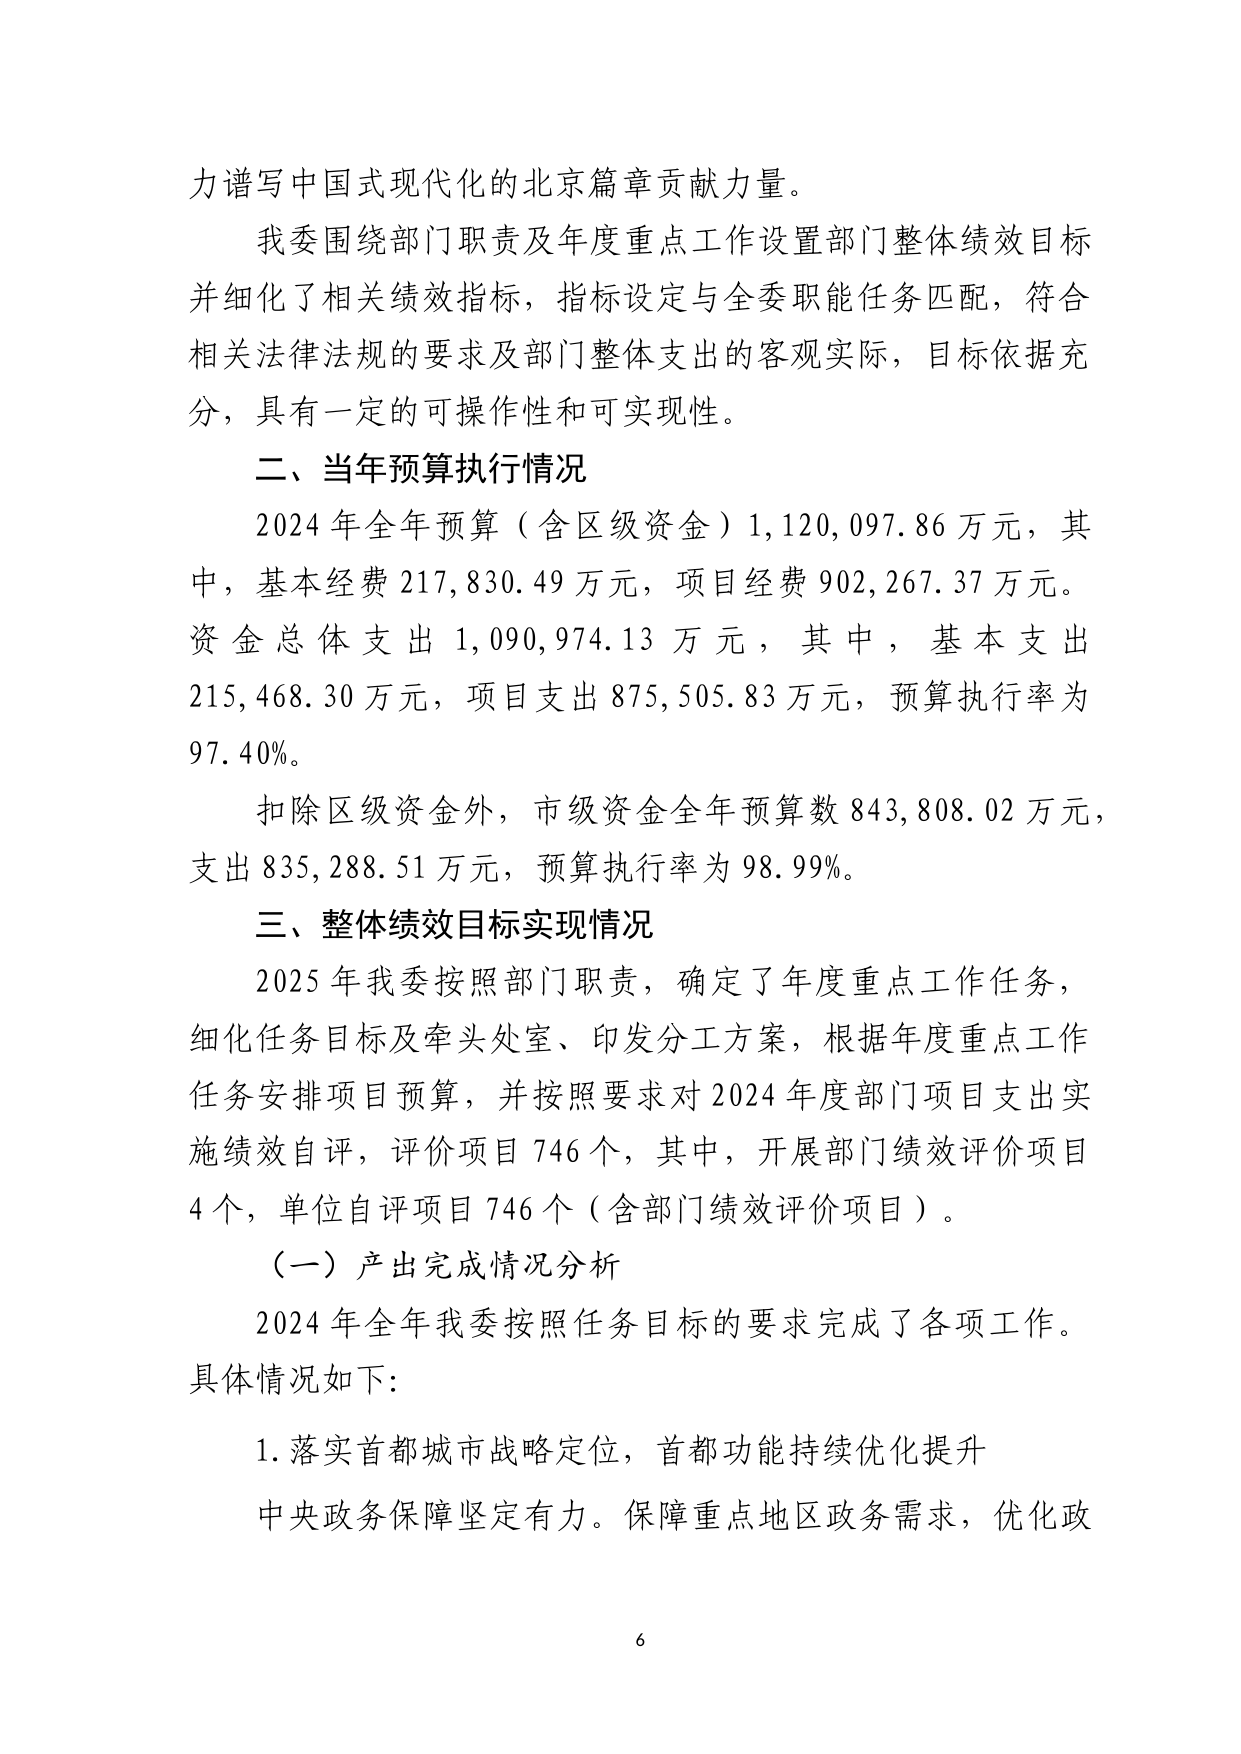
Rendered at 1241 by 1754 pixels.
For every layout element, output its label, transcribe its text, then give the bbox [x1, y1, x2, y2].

text 2024年全年我委按照任务目标的要求完成了各项工作。具体情况如下： [187, 1302, 1093, 1397]
subtitle 三、整体绩效目标实现情况 [187, 903, 1093, 941]
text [187, 1481, 1093, 1546]
subtitle （一）产出完成情况分析 [187, 1244, 1093, 1283]
text 1.落实首都城市战略定位，首都功能持续优化提升 [187, 1416, 1093, 1481]
text 扣除区级资金外，市级资金全年预算数843,808.02万元，支出835,288.51万元，预算执行率为98.99%。 [187, 789, 1093, 884]
text 2024年全年预算（含区级资金）1,120,097.86万元，其中，基本经费217,830.49万元，项目经费902,267.37万元。资金总体支出1,090,974.13万元，其中，基本支出215,468.30万元，项目支出875,505.83万元，预算执行率为97.40%。 [187, 504, 1093, 770]
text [187, 162, 1093, 200]
text 2025年我委按照部门职责，确定了年度重点工作任务，细化任务目标及牵头处室、印发分工方案，根据年度重点工作任务安排项目预算，并按照要求对2024年度部门项目支出实施绩效自评，评价项目746个，其中，开展部门绩效评价项目4个，单位自评项目746个（含部门绩效评价项目）。 [187, 960, 1093, 1226]
text 我委围绕部门职责及年度重点工作设置部门整体绩效目标，并细化了相关绩效指标，指标设定与全委职能任务匹配，符合相关法律法规的要求及部门整体支出的客观实际，目标依据充分，具有一定的可操作性和可实现性。 [187, 219, 1093, 428]
subtitle 二、当年预算执行情况 [187, 447, 1093, 485]
